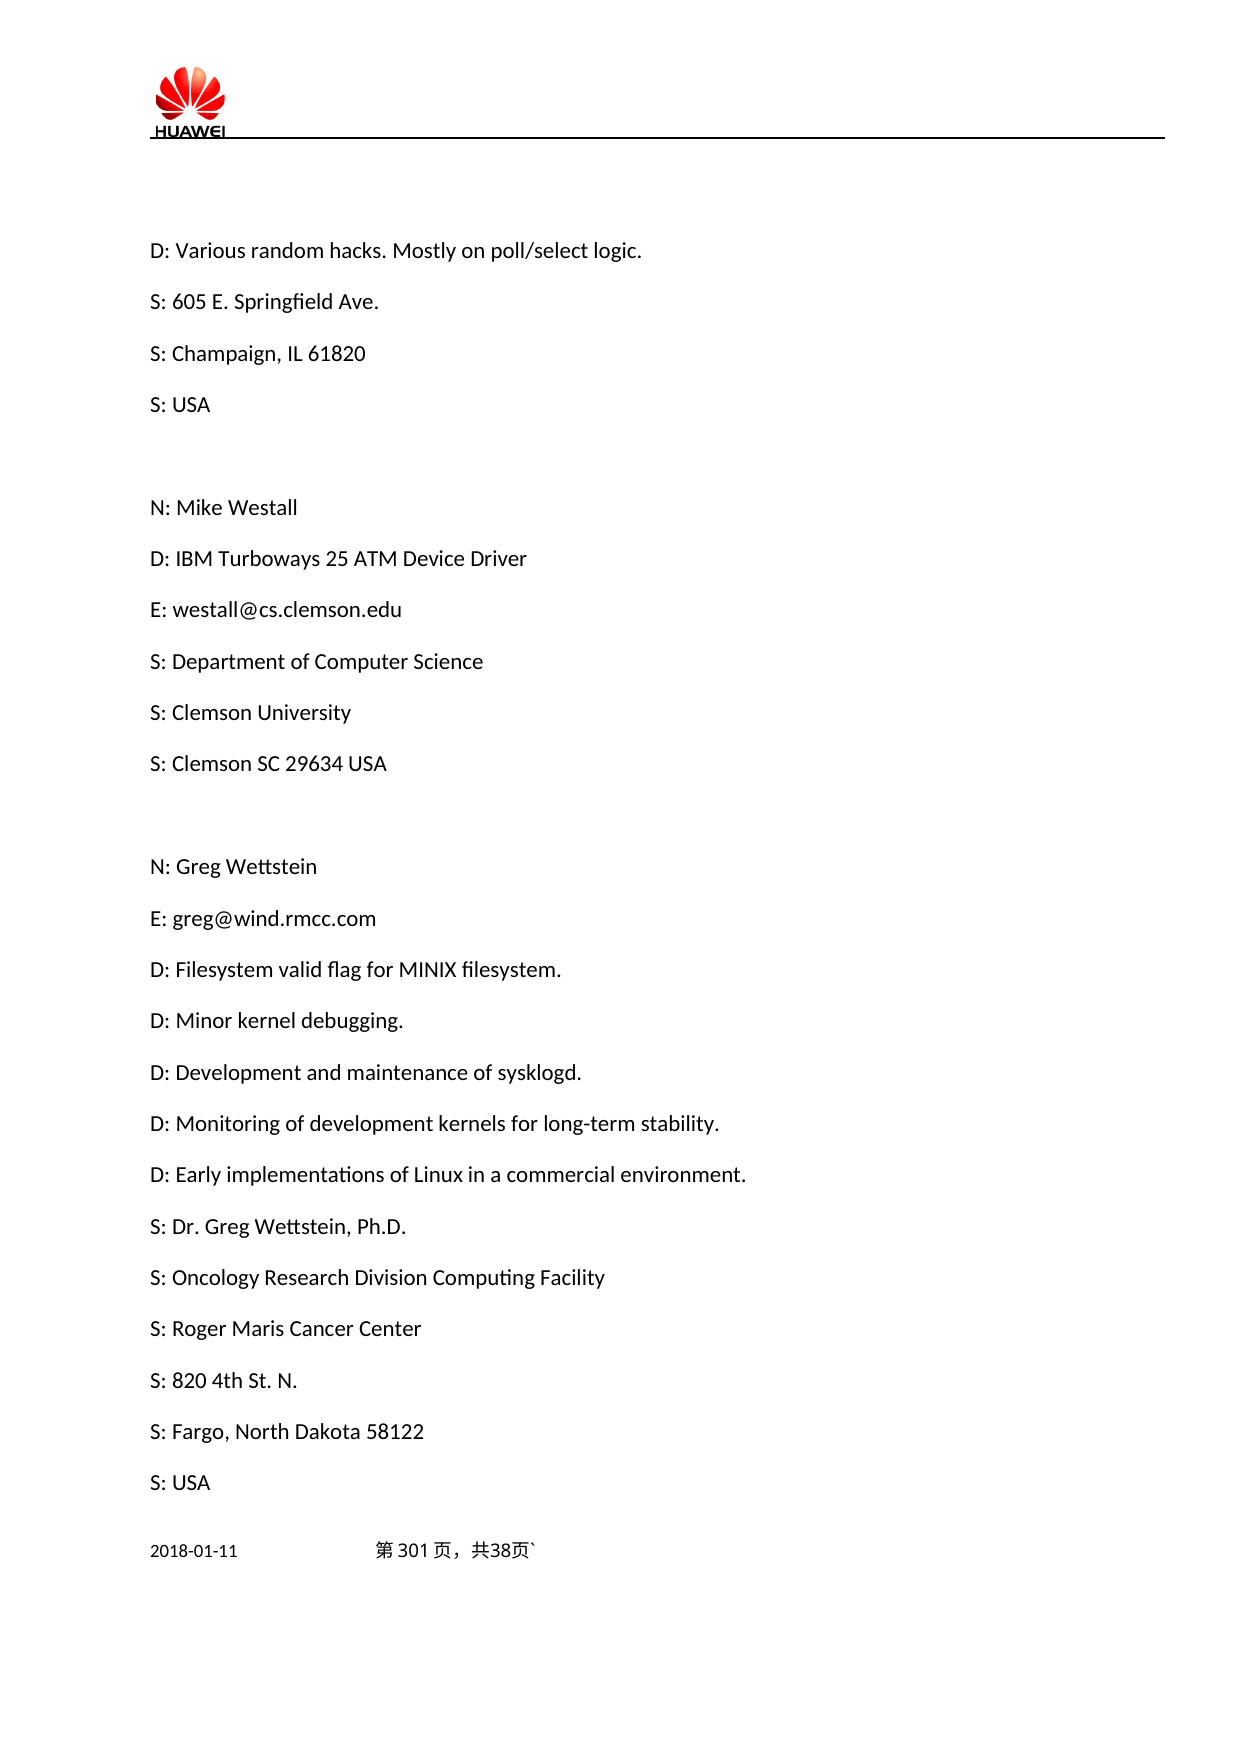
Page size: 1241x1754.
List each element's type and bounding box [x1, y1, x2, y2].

picture [156, 67, 225, 137]
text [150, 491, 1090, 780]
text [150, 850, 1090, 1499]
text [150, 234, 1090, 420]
